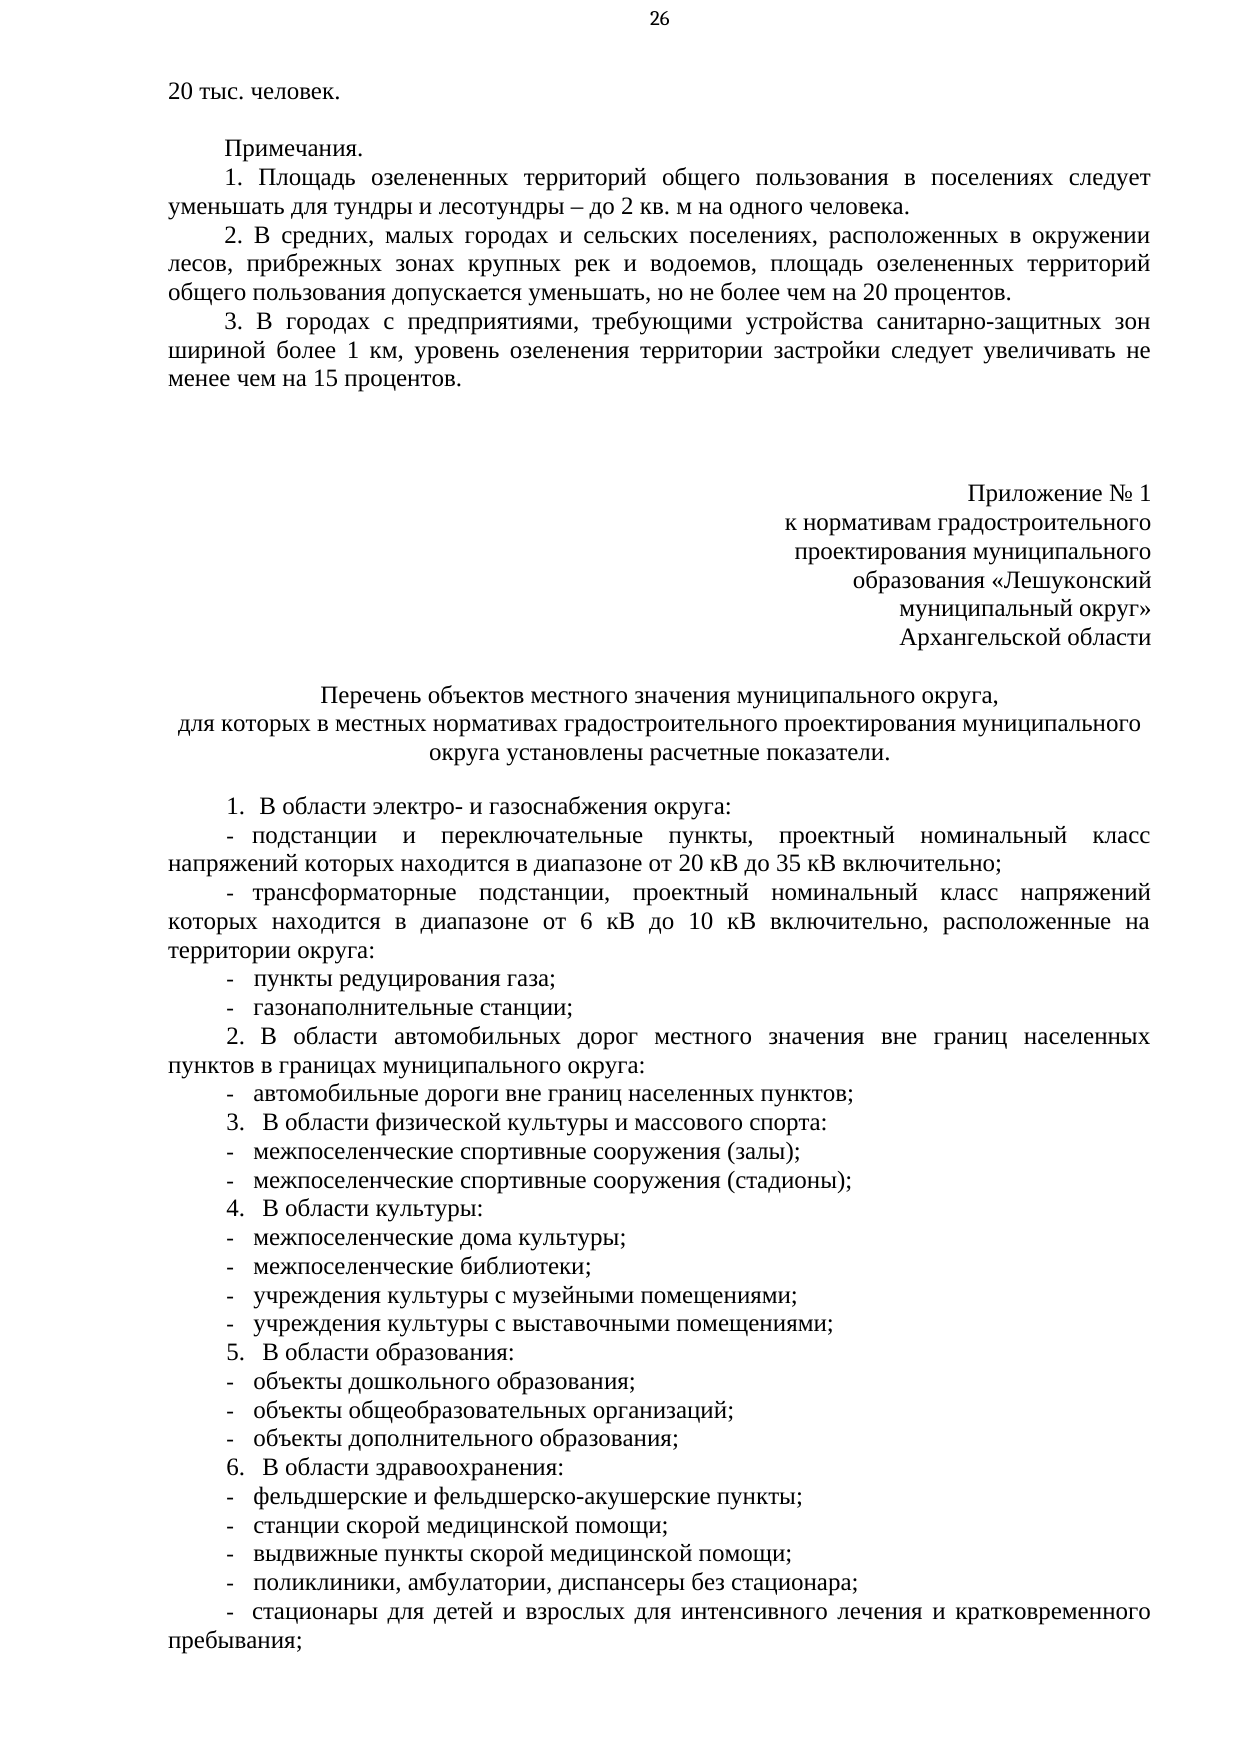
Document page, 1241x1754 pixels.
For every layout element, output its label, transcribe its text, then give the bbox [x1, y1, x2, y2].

list межпоселенческие библиотеки; [168, 1251, 1151, 1280]
list выдвижные пункты скорой медицинской помощи; [168, 1538, 1151, 1567]
list объекты общеобразовательных организаций; [168, 1395, 1151, 1423]
list В области физической культуры и массового спорта: [168, 1107, 1151, 1136]
list межпоселенческие дома культуры; [168, 1222, 1151, 1251]
list объекты дополнительного образования; [168, 1423, 1151, 1452]
list станции скорой медицинской помощи; [168, 1510, 1151, 1538]
text Приложение № 1 [741, 478, 1151, 507]
list учреждения культуры с выставочными помещениями; [168, 1308, 1151, 1337]
text Примечания. [168, 133, 1151, 162]
list В области здравоохранения: [168, 1452, 1151, 1481]
text для которых в местных нормативах градостроительного проектирования муниципального округа установлены расчетные показатели. [168, 708, 1151, 766]
text 1. Площадь озелененных территорий общего пользования в поселениях следует уменьшать для тундры и лесотундры – до 2 кв. м на одного человека. [168, 162, 1151, 220]
list стационары для детей и взрослых для интенсивного лечения и кратковременного пребывания; [168, 1596, 1151, 1653]
list объекты дошкольного образования; [168, 1366, 1151, 1395]
list учреждения культуры с музейными помещениями; [168, 1280, 1151, 1308]
list подстанции и переключательные пункты, проектный номинальный класс напряжений которых находится в диапазоне от 20 кВ до 35 кВ включительно; [168, 820, 1151, 877]
list пункты редуцирования газа; [168, 963, 1151, 992]
list В области электро- и газоснабжения округа: [168, 791, 1151, 820]
list газонаполнительные станции; [168, 992, 1151, 1021]
text к нормативам градостроительного проектирования муниципального образования «Лешуконский муниципальный округ» Архангельской области [741, 507, 1151, 651]
list межпоселенческие спортивные сооружения (залы); [168, 1136, 1151, 1165]
list фельдшерские и фельдшерско-акушерские пункты; [168, 1481, 1151, 1510]
list трансформаторные подстанции, проектный номинальный класс напряжений которых находится в диапазоне от 6 кВ до 10 кВ включительно, расположенные на территории округа: [168, 877, 1151, 963]
text 2. В средних, малых городах и сельских поселениях, расположенных в окружении лесов, прибрежных зонах крупных рек и водоемов, площадь озелененных территорий общего пользования допускается уменьшать, но не более чем на 20 процентов. [168, 220, 1151, 306]
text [168, 76, 1151, 105]
text 3. В городах с предприятиями, требующими устройства санитарно-защитных зон шириной более 1 км, уровень озеленения территории застройки следует увеличивать не менее чем на 15 процентов. [168, 306, 1151, 392]
list В области автомобильных дорог местного значения вне границ населенных пунктов в границах муниципального округа: [168, 1021, 1151, 1078]
list автомобильные дороги вне границ населенных пунктов; [168, 1078, 1151, 1107]
list поликлиники, амбулатории, диспансеры без стационара; [168, 1567, 1151, 1596]
list межпоселенческие спортивные сооружения (стадионы); [168, 1165, 1151, 1193]
list В области культуры: [168, 1193, 1151, 1222]
list В области образования: [168, 1337, 1151, 1366]
text Перечень объектов местного значения муниципального округа, [168, 680, 1151, 708]
